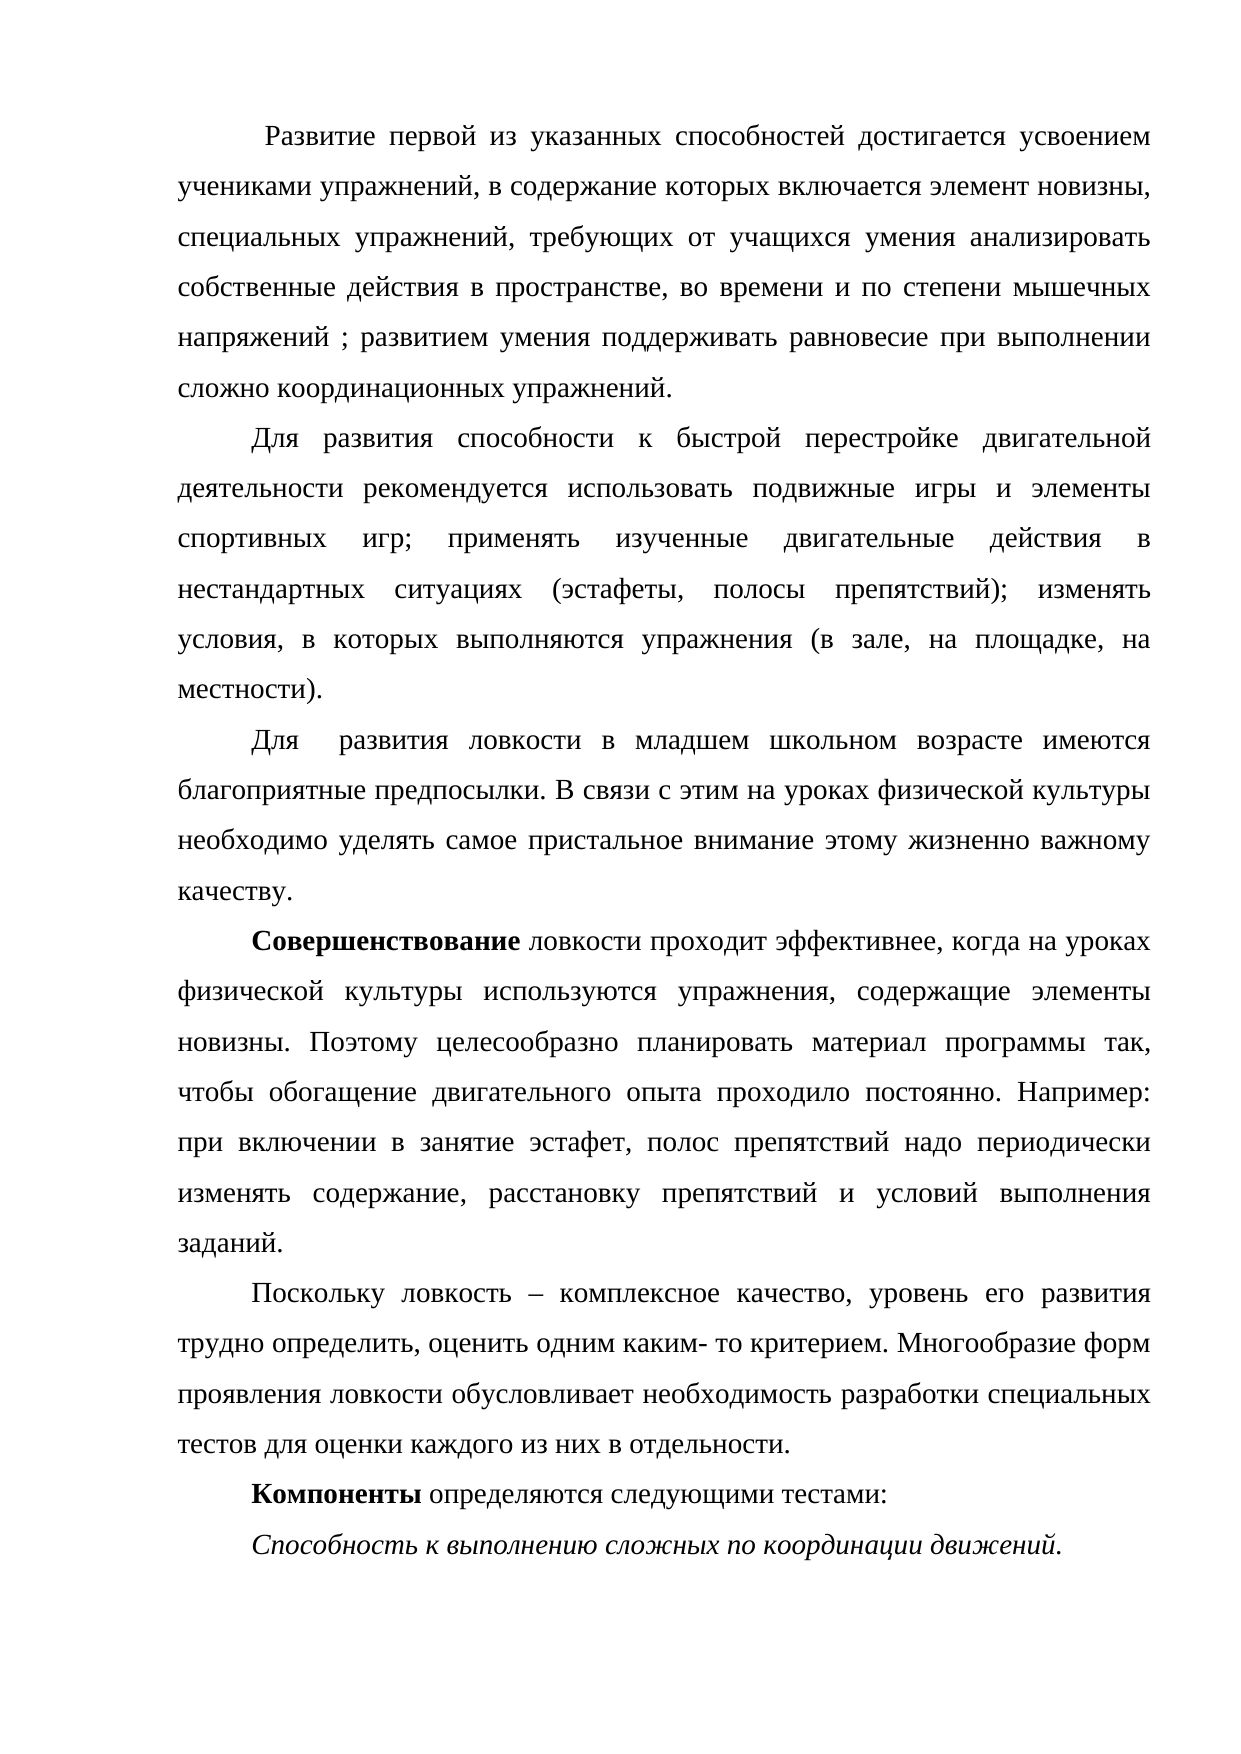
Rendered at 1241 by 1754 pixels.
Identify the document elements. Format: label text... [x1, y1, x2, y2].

text Для развития ловкости в младшем школьном возрасте имеются благоприятные предпосылки. В связи с этим на уроках физической культуры необходимо уделять самое пристальное внимание этому жизненно важному качеству. [177, 722, 1152, 906]
text Поскольку ловкость – комплексное качество, уровень его развития трудно определить, оценить одним каким- то критерием. Многообразие форм проявления ловкости обусловливает необходимость разработки специальных тестов для оценки каждого из них в отдельности. [177, 1275, 1152, 1460]
text Совершенствование ловкости проходит эффективнее, когда на уроках физической культуры используются упражнения, содержащие элементы новизны. Поэтому целесообразно планировать материал программы так, чтобы обогащение двигательного опыта проходило постоянно. Например: при включении в занятие эстафет, полос препятствий надо периодически изменять содержание, расстановку препятствий и условий выполнения заданий. [177, 923, 1152, 1258]
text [177, 118, 1152, 403]
text Способность к выполнению сложных по координации движений. [177, 1527, 1152, 1560]
text Для развития способности к быстрой перестройке двигательной деятельности рекомендуется использовать подвижные игры и элементы спортивных игр; применять изученные двигательные действия в нестандартных ситуациях (эстафеты, полосы препятствий); изменять условия, в которых выполняются упражнения (в зале, на площадке, на местности). [177, 420, 1152, 705]
text Компоненты определяются следующими тестами: [177, 1477, 1152, 1510]
